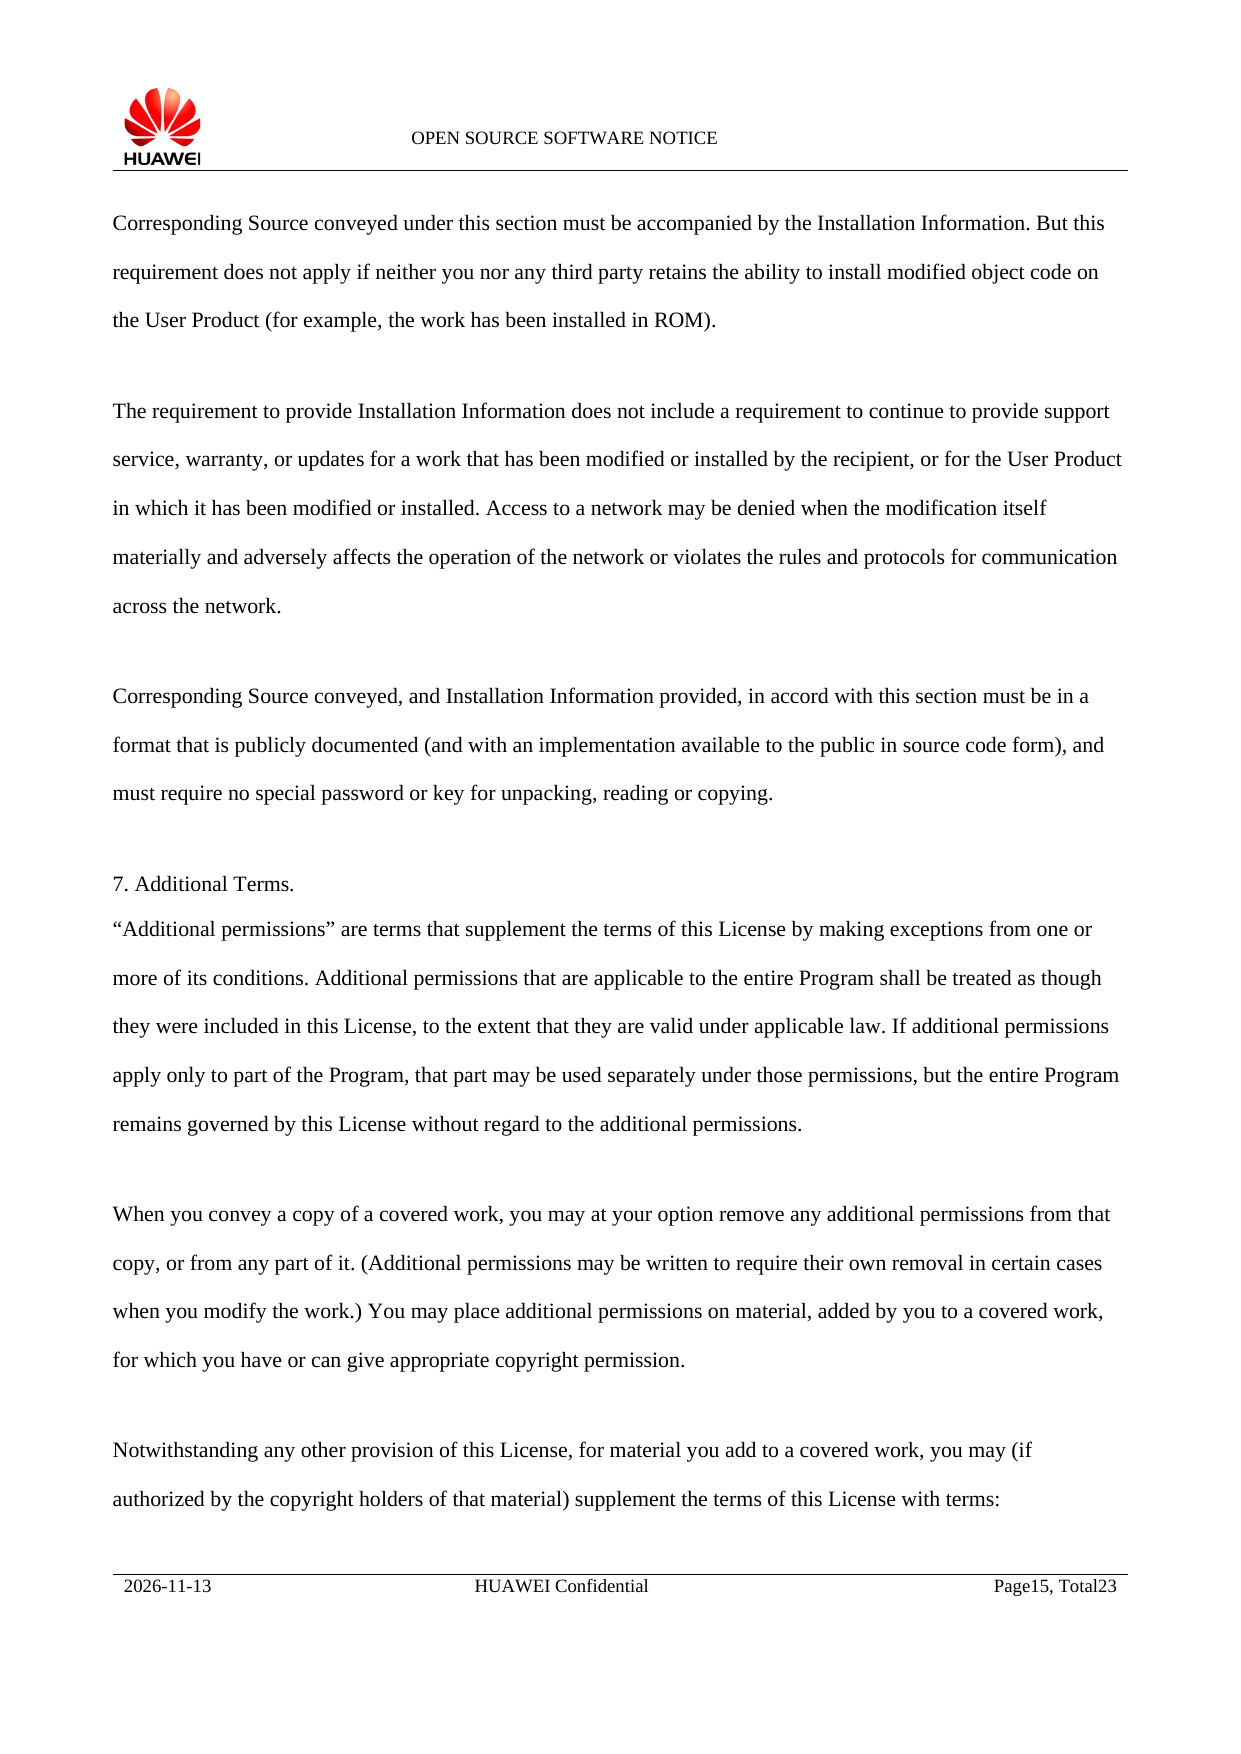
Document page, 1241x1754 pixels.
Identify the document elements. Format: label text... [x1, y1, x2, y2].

picture [124, 88, 201, 165]
text 7. Additional Terms. [112, 867, 1128, 899]
text “Additional permissions” are terms that supplement the terms of this License by making exceptions from one or more of its conditions. Additional permissions that are applicable to the entire Program shall be treated as though they were included in this License, to the extent that they are valid under applicable law. If additional permissions apply only to part of the Program, that part may be used separately under those permissions, but the entire Program remains governed by this License without regard to the additional permissions. [112, 912, 1128, 1139]
text Corresponding Source conveyed, and Installation Information provided, in accord with this section must be in a format that is publicly documented (and with an implementation available to the public in source code form), and must require no special password or key for unpacking, reading or copying. [112, 679, 1128, 809]
text The requirement to provide Installation Information does not include a requirement to continue to provide support service, warranty, or updates for a work that has been modified or installed by the recipient, or for the User Product in which it has been modified or installed. Access to a network may be denied when the modification itself materially and adversely affects the operation of the network or violates the rules and protocols for communication across the network. [112, 394, 1128, 622]
text When you convey a copy of a covered work, you may at your option remove any additional permissions from that copy, or from any part of it. (Additional permissions may be written to require their own removal in certain cases when you modify the work.) You may place additional permissions on material, added by you to a covered work, for which you have or can give appropriate copyright permission. [112, 1197, 1128, 1376]
text Notwithstanding any other provision of this License, for material you add to a covered work, you may (if authorized by the copyright holders of that material) supplement the terms of this License with terms: [112, 1434, 1128, 1515]
